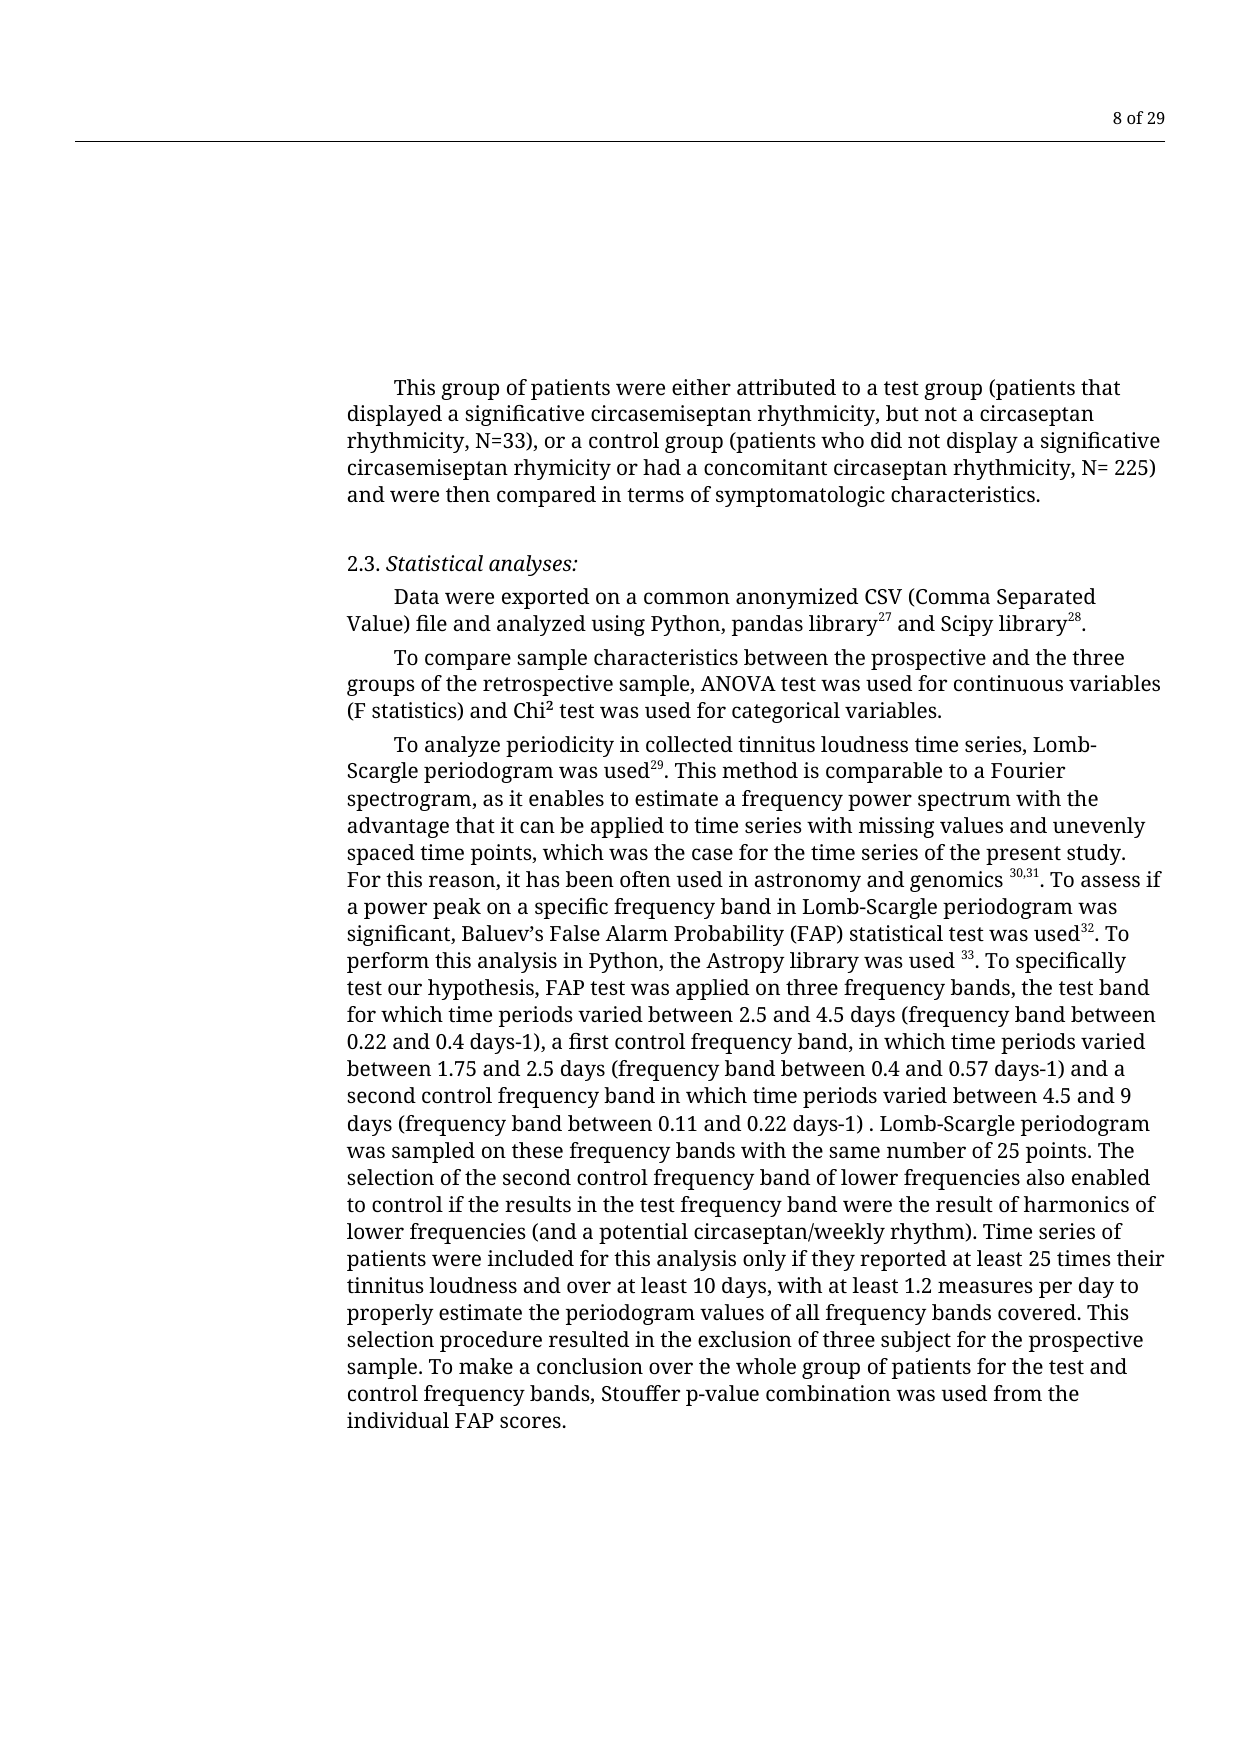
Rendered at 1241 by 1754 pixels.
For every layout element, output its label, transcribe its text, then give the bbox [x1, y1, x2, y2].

subtitle To compare sample characteristics between the prospective and the three groups of the retrospective sample, ANOVA test was used for continuous variables (F statistics) and Chi² test was used for categorical variables. [347, 643, 1165, 725]
subtitle 2.3. Statistical analyses: [347, 550, 1165, 577]
subtitle To analyze periodicity in collected tinnitus loudness time series, Lomb-Scargle periodogram was used29. This method is comparable to a Fourier spectrogram, as it enables to estimate a frequency power spectrum with the advantage that it can be applied to time series with missing values and unevenly spaced time points, which was the case for the time series of the present study. For this reason, it has been often used in astronomy and genomics 30,31. To assess if a power peak on a specific frequency band in Lomb-Scargle periodogram was significant, Baluev’s False Alarm Probability (FAP) statistical test was used32. To perform this analysis in Python, the Astropy library was used 33. To specifically test our hypothesis, FAP test was applied on three frequency bands, the test band for which time periods varied between 2.5 and 4.5 days (frequency band between 0.22 and 0.4 days-1), a first control frequency band, in which time periods varied between 1.75 and 2.5 days (frequency band between 0.4 and 0.57 days-1) and a second control frequency band in which time periods varied between 4.5 and 9 days (frequency band between 0.11 and 0.22 days-1) . Lomb-Scargle periodogram was sampled on these frequency bands with the same number of 25 points. The selection of the second control frequency band of lower frequencies also enabled to control if the results in the test frequency band were the result of harmonics of lower frequencies (and a potential circaseptan/weekly rhythm). Time series of patients were included for this analysis only if they reported at least 25 times their tinnitus loudness and over at least 10 days, with at least 1.2 measures per day to properly estimate the periodogram values of all frequency bands covered. This selection procedure resulted in the exclusion of three subject for the prospective sample. To make a conclusion over the whole group of patients for the test and control frequency bands, Stouffer p-value combination was used from the individual FAP scores. [347, 731, 1165, 1435]
subtitle Data were exported on a common anonymized CSV (Comma Separated Value) file and analyzed using Python, pandas library27 and Scipy library28. [347, 583, 1165, 637]
subtitle This group of patients were either attributed to a test group (patients that displayed a significative circasemiseptan rhythmicity, but not a circaseptan rhythmicity, N=33), or a control group (patients who did not display a significative circasemiseptan rhymicity or had a concomitant circaseptan rhythmicity, N= 225) and were then compared in terms of symptomatologic characteristics. [347, 374, 1165, 509]
